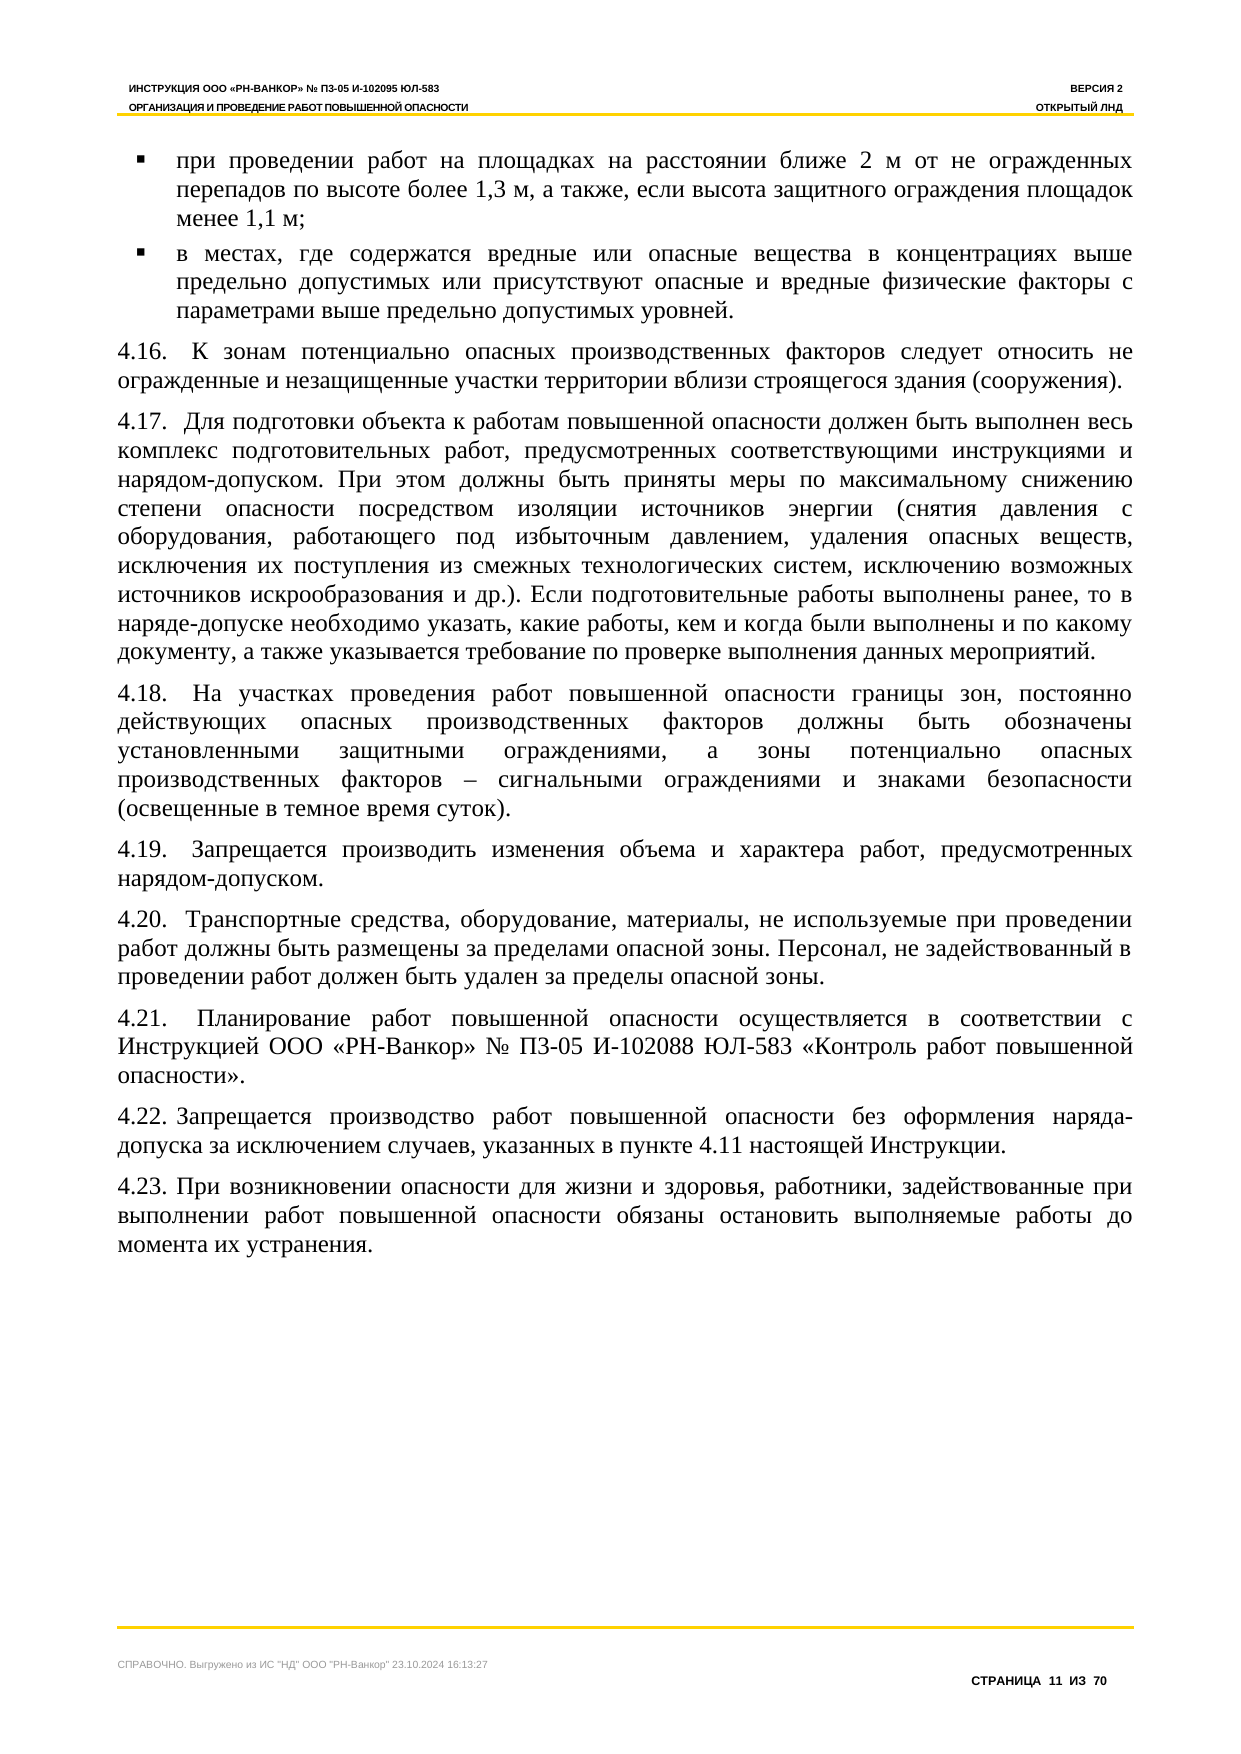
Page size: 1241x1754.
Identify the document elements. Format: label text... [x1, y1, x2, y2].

list Планирование работ повышенной опасности осуществляется в соответствии с Инструкцией ООО «РН-Ванкор» № П3-05 И-102088 ЮЛ-583 «Контроль работ повышенной опасности». [117, 1003, 1134, 1089]
list Запрещается производство работ повышенной опасности без оформления наряда-допуска за исключением случаев, указанных в пункте 4.11 настоящей Инструкции. [117, 1101, 1134, 1159]
list При возникновении опасности для жизни и здоровья, работники, задействованные при выполнении работ повышенной опасности обязаны остановить выполняемые работы до момента их устранения. [117, 1171, 1134, 1258]
list Транспортные средства, оборудование, материалы, не используемые при проведении работ должны быть размещены за пределами опасной зоны. Персонал, не задействованный в проведении работ должен быть удален за пределы опасной зоны. [117, 904, 1134, 990]
list Запрещается производить изменения объема и характера работ, предусмотренных нарядом-допуском. [117, 834, 1134, 891]
list Для подготовки объекта к работам повышенной опасности должен быть выполнен весь комплекс подготовительных работ, предусмотренных соответствующими инструкциями и нарядом-допуском. При этом должны быть приняты меры по максимальному снижению степени опасности посредством изоляции источников энергии (снятия давления с оборудования, работающего под избыточным давлением, удаления опасных веществ, исключения их поступления из смежных технологических систем, исключению возможных источников искрообразования и др.). Если подготовительные работы выполнены ранее, то в наряде-допуске необходимо указать, какие работы, кем и когда были выполнены и по какому документу, а также указывается требование по проверке выполнения данных мероприятий. [117, 406, 1134, 665]
list в местах, где содержатся вредные или опасные вещества в концентрациях выше предельно допустимых или присутствуют опасные и вредные физические факторы с параметрами выше предельно допустимых уровней. [135, 238, 1134, 324]
list при проведении работ на площадках на расстоянии ближе 2 м от не огражденных перепадов по высоте более 1,3 м, а также, если высота защитного ограждения площадок менее 1,1 м; [135, 145, 1134, 231]
list К зонам потенциально опасных производственных факторов следует относить не огражденные и незащищенные участки территории вблизи строящегося здания (сооружения). [117, 336, 1134, 394]
list На участках проведения работ повышенной опасности границы зон, постоянно действующих опасных производственных факторов должны быть обозначены установленными защитными ограждениями, а зоны потенциально опасных производственных факторов – сигнальными ограждениями и знаками безопасности (освещенные в темное время суток). [117, 678, 1134, 821]
